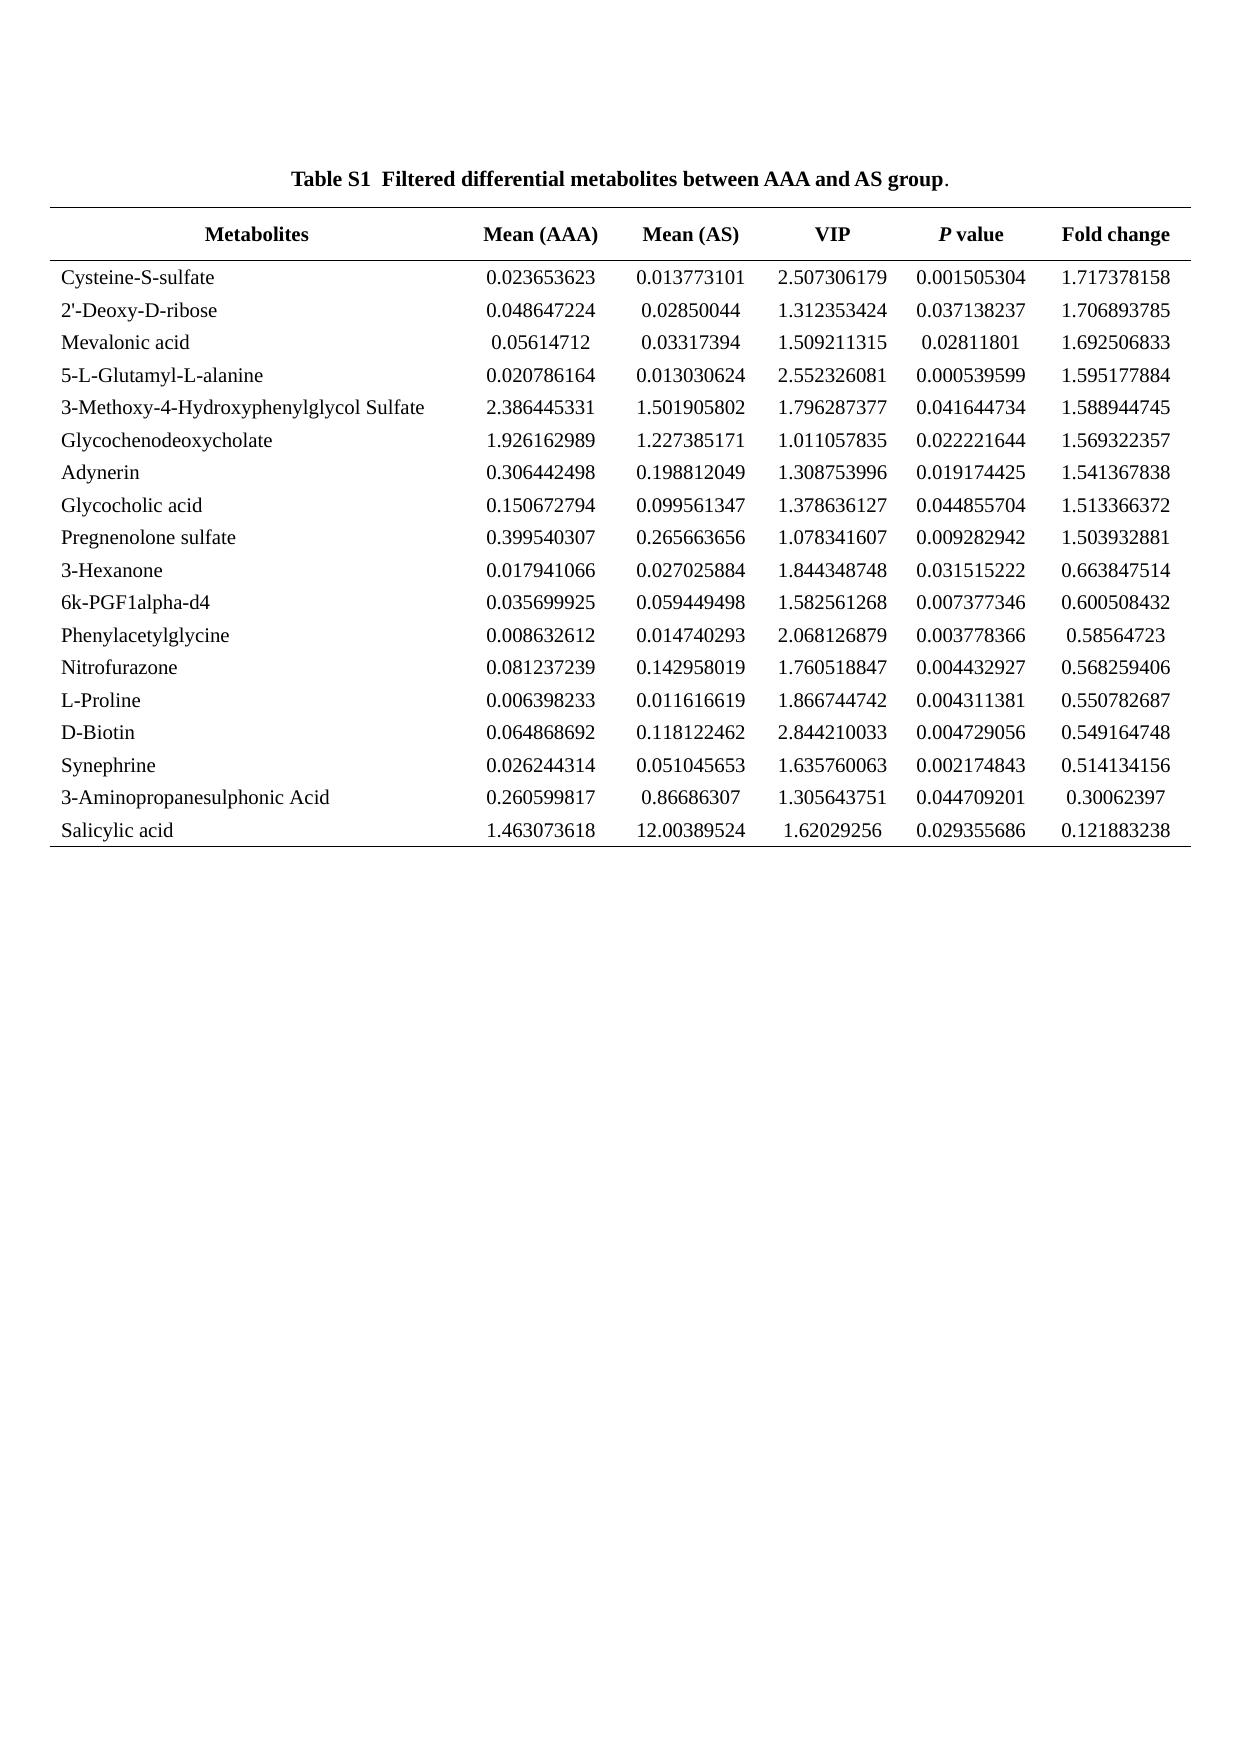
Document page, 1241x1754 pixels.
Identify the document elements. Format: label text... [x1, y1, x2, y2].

table_cell 0.568259406 [1041, 651, 1191, 683]
table_cell 6k-PGF1alpha-d4 [50, 586, 463, 618]
table_cell 0.037138237 [901, 294, 1041, 326]
table_cell 1.501905802 [618, 391, 764, 423]
table_cell 0.86686307 [618, 781, 764, 813]
table_cell 0.399540307 [464, 521, 618, 553]
table_cell 1.62029256 [764, 814, 901, 846]
table_cell 0.306442498 [464, 456, 618, 488]
table_cell 0.035699925 [464, 586, 618, 618]
table_cell 1.717378158 [1041, 261, 1191, 293]
table_cell D-Biotin [50, 716, 463, 748]
table_cell 1.308753996 [764, 456, 901, 488]
table_cell 1.588944745 [1041, 391, 1191, 423]
table_cell 0.02850044 [618, 294, 764, 326]
table_cell 0.121883238 [1041, 814, 1191, 846]
table_cell 1.513366372 [1041, 489, 1191, 521]
table_cell 0.048647224 [464, 294, 618, 326]
table_cell 1.503932881 [1041, 521, 1191, 553]
table_cell 1.569322357 [1041, 424, 1191, 456]
table_cell 2.507306179 [764, 261, 901, 293]
table_cell Salicylic acid [50, 814, 463, 846]
table_cell 1.760518847 [764, 651, 901, 683]
text Table S1 Filtered differential metabolites between AAA and AS group. [187, 162, 1053, 194]
table_cell 0.013030624 [618, 359, 764, 391]
table_cell 1.227385171 [618, 424, 764, 456]
table_cell 0.001505304 [901, 261, 1041, 293]
table_cell 5-L-Glutamyl-L-alanine [50, 359, 463, 391]
table_cell 0.051045653 [618, 749, 764, 781]
table_cell 2.386445331 [464, 391, 618, 423]
table_header Mean (AAA) [464, 208, 618, 260]
table_cell Mevalonic acid [50, 326, 463, 358]
table_cell 3-Aminopropanesulphonic Acid [50, 781, 463, 813]
table_cell 0.004311381 [901, 684, 1041, 716]
table_cell 3-Methoxy-4-Hydroxyphenylglycol Sulfate [50, 391, 463, 423]
table_cell 0.023653623 [464, 261, 618, 293]
table_cell 3-Hexanone [50, 554, 463, 586]
table_cell Synephrine [50, 749, 463, 781]
table_cell 0.150672794 [464, 489, 618, 521]
table_cell 0.011616619 [618, 684, 764, 716]
table_cell 0.013773101 [618, 261, 764, 293]
table_cell 0.019174425 [901, 456, 1041, 488]
table_cell 0.004729056 [901, 716, 1041, 748]
table_cell 0.000539599 [901, 359, 1041, 391]
table_cell 0.265663656 [618, 521, 764, 553]
table_cell 0.014740293 [618, 619, 764, 651]
table_cell 0.003778366 [901, 619, 1041, 651]
table_cell 0.600508432 [1041, 586, 1191, 618]
table_cell L-Proline [50, 684, 463, 716]
table_cell 0.002174843 [901, 749, 1041, 781]
table_cell 0.663847514 [1041, 554, 1191, 586]
table_cell 0.081237239 [464, 651, 618, 683]
table_cell 0.026244314 [464, 749, 618, 781]
table_cell Glycocholic acid [50, 489, 463, 521]
table_cell 1.078341607 [764, 521, 901, 553]
table_cell 0.027025884 [618, 554, 764, 586]
table_header Mean (AS) [618, 208, 764, 260]
table_cell 0.099561347 [618, 489, 764, 521]
table_header Metabolites [50, 208, 463, 260]
table_cell Nitrofurazone [50, 651, 463, 683]
table_cell Adynerin [50, 456, 463, 488]
table_cell 1.692506833 [1041, 326, 1191, 358]
table_cell 1.378636127 [764, 489, 901, 521]
table_cell 0.02811801 [901, 326, 1041, 358]
table_cell 2.552326081 [764, 359, 901, 391]
table_header Fold change [1041, 208, 1191, 260]
table_cell 0.064868692 [464, 716, 618, 748]
table_cell 1.011057835 [764, 424, 901, 456]
table_cell Cysteine-S-sulfate [50, 261, 463, 293]
table_cell 1.866744742 [764, 684, 901, 716]
table_cell 0.30062397 [1041, 781, 1191, 813]
table_cell 12.00389524 [618, 814, 764, 846]
table_cell 1.595177884 [1041, 359, 1191, 391]
table_cell 1.635760063 [764, 749, 901, 781]
table_cell 0.009282942 [901, 521, 1041, 553]
table_cell 0.004432927 [901, 651, 1041, 683]
table_cell 1.305643751 [764, 781, 901, 813]
table_cell 1.463073618 [464, 814, 618, 846]
table_cell 0.022221644 [901, 424, 1041, 456]
table_cell 1.844348748 [764, 554, 901, 586]
table_cell 1.706893785 [1041, 294, 1191, 326]
table_cell 1.509211315 [764, 326, 901, 358]
table_cell 0.020786164 [464, 359, 618, 391]
table_cell 0.550782687 [1041, 684, 1191, 716]
table_cell 0.017941066 [464, 554, 618, 586]
table_cell 0.008632612 [464, 619, 618, 651]
table_header VIP [764, 208, 901, 260]
table_cell 0.029355686 [901, 814, 1041, 846]
table_cell 1.541367838 [1041, 456, 1191, 488]
table_cell 1.312353424 [764, 294, 901, 326]
table_cell 0.549164748 [1041, 716, 1191, 748]
table_cell 0.059449498 [618, 586, 764, 618]
table_cell 0.044855704 [901, 489, 1041, 521]
table_cell 2'-Deoxy-D-ribose [50, 294, 463, 326]
table_cell 1.796287377 [764, 391, 901, 423]
table_cell 0.006398233 [464, 684, 618, 716]
table_cell 0.05614712 [464, 326, 618, 358]
table_cell 0.044709201 [901, 781, 1041, 813]
table_cell 2.068126879 [764, 619, 901, 651]
table_cell Glycochenodeoxycholate [50, 424, 463, 456]
table_cell 0.118122462 [618, 716, 764, 748]
table_cell 0.58564723 [1041, 619, 1191, 651]
table_cell Phenylacetylglycine [50, 619, 463, 651]
table_cell 0.03317394 [618, 326, 764, 358]
table_cell 0.260599817 [464, 781, 618, 813]
table_cell 0.142958019 [618, 651, 764, 683]
table_cell 0.514134156 [1041, 749, 1191, 781]
table_cell 0.041644734 [901, 391, 1041, 423]
table_cell 0.031515222 [901, 554, 1041, 586]
table_cell 1.926162989 [464, 424, 618, 456]
table_header P value [901, 208, 1041, 260]
table_cell 1.582561268 [764, 586, 901, 618]
table_cell 0.198812049 [618, 456, 764, 488]
table_cell Pregnenolone sulfate [50, 521, 463, 553]
table_cell 2.844210033 [764, 716, 901, 748]
table_cell 0.007377346 [901, 586, 1041, 618]
